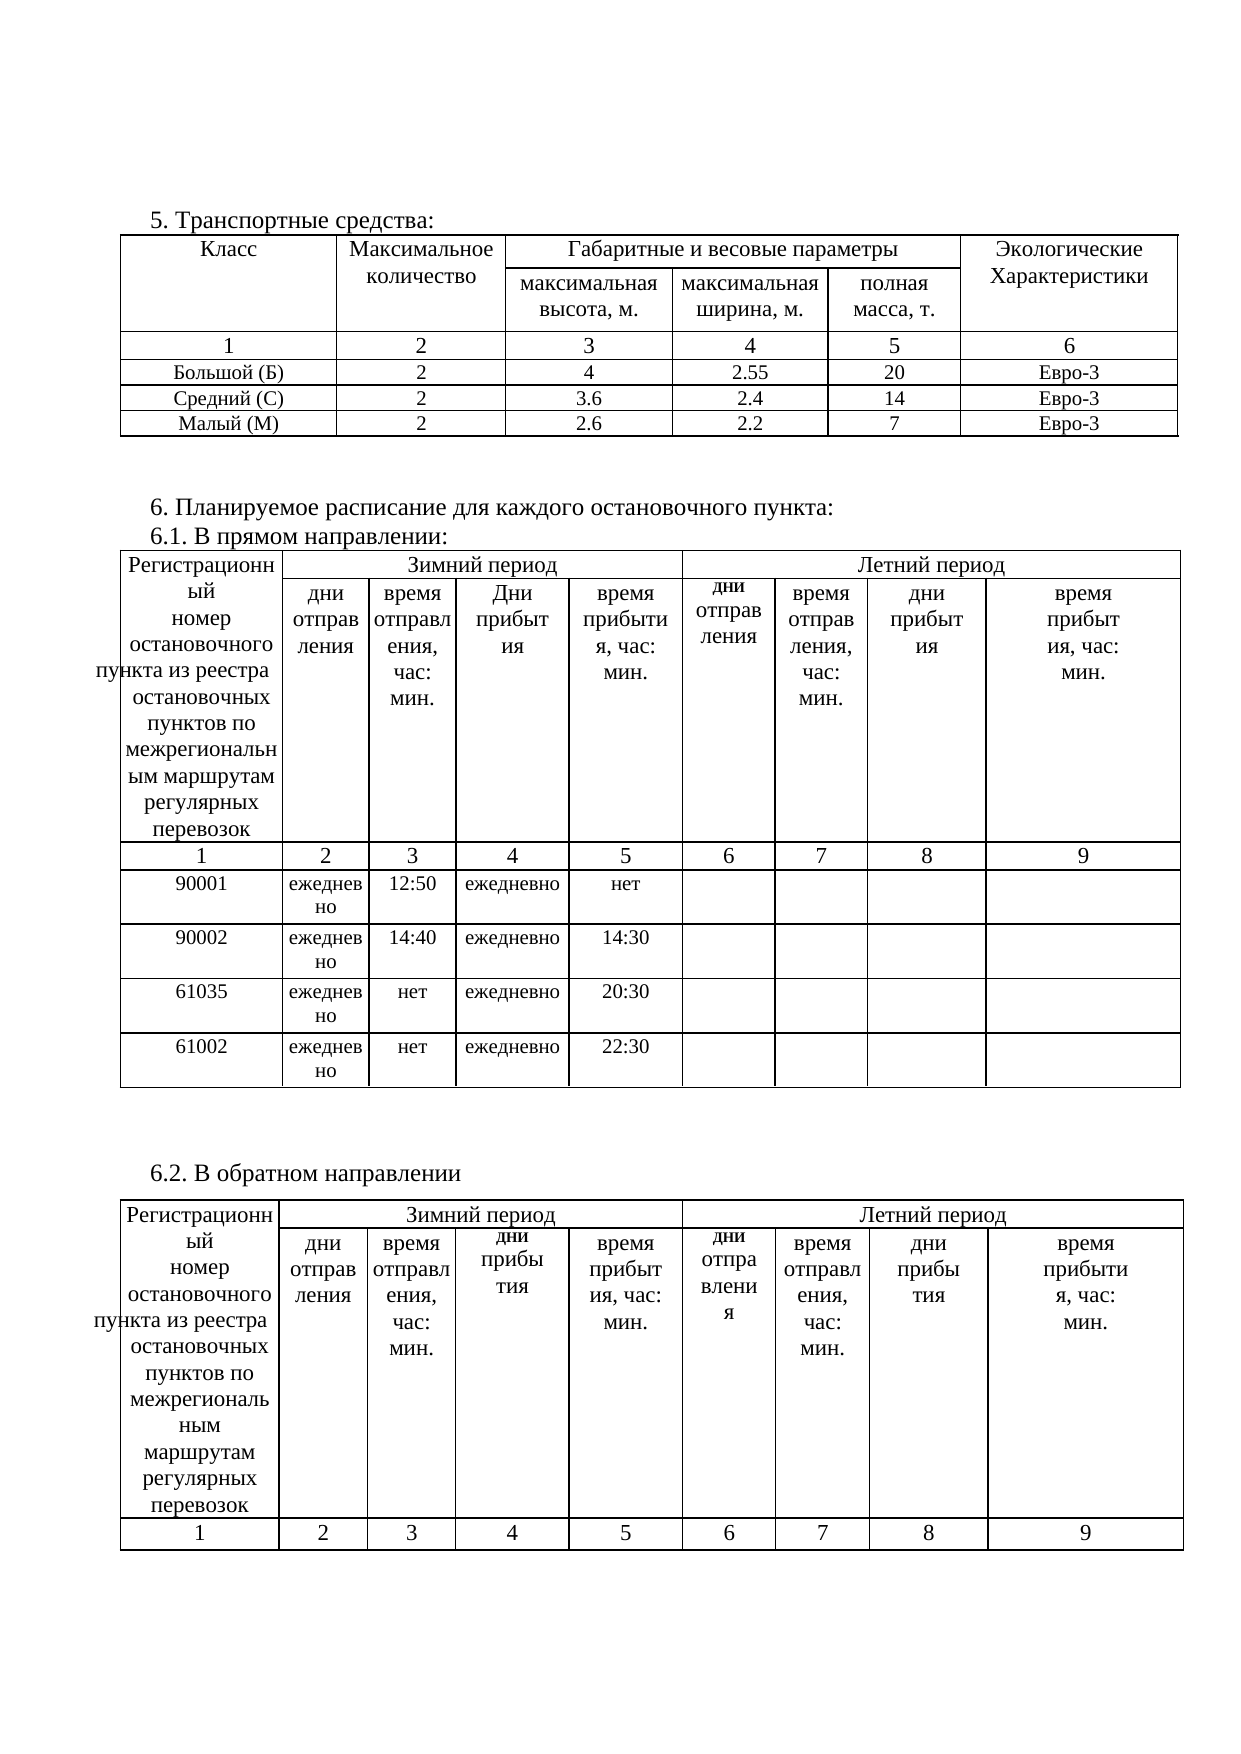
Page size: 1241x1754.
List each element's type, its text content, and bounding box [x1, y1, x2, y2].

table_header Летний период [683, 551, 1180, 577]
table_cell ежедневно [457, 979, 568, 1032]
table_header Летний период [683, 1201, 1183, 1227]
table_cell ежедневно [283, 871, 368, 923]
table_cell 2.6 [506, 411, 672, 435]
table_cell [987, 1034, 1180, 1086]
table_cell ежедневно [283, 1034, 368, 1086]
table_cell [683, 979, 774, 1032]
table_cell 14:40 [370, 925, 455, 978]
table_cell 2.55 [673, 360, 827, 384]
table_cell 90002 [121, 925, 282, 978]
table_cell 2.4 [673, 386, 827, 410]
table_cell 2 [337, 360, 505, 384]
table_cell Евро-3 [961, 411, 1177, 435]
table_header Габаритные и весовые параметры [506, 236, 960, 267]
table_cell 20:30 [570, 979, 682, 1032]
table_cell 1 [121, 332, 336, 358]
table_cell 7 [776, 843, 867, 869]
table_header Зимний период [280, 1201, 682, 1227]
table_cell 7 [776, 1519, 869, 1549]
table_cell [987, 979, 1180, 1032]
table_cell время прибыт ия, час: мин. [987, 579, 1180, 841]
table_cell 2 [337, 411, 505, 435]
table_header Экологические Характеристики [961, 236, 1177, 331]
table_cell [776, 871, 867, 923]
table_cell [868, 1034, 985, 1086]
table_cell 2 [283, 843, 368, 869]
table_cell время отправ ления, час: мин. [776, 579, 867, 841]
table_cell ежедневно [457, 925, 568, 978]
table_cell 4 [673, 332, 827, 358]
table_cell дни отправ ления [283, 579, 368, 841]
table_cell ежедневно [457, 871, 568, 923]
table_cell 14:30 [570, 925, 682, 978]
table_cell нет [370, 1034, 455, 1086]
table_cell 1 [121, 843, 282, 869]
table_cell ежедневно [283, 925, 368, 978]
table_cell нет [570, 871, 682, 923]
table_cell 9 [989, 1519, 1183, 1549]
table_cell [683, 1034, 774, 1086]
table_cell 61035 [121, 979, 282, 1032]
table_cell [776, 925, 867, 978]
table_cell 5 [570, 1519, 682, 1549]
table_cell 3 [368, 1519, 455, 1549]
table_header Зимний период [283, 551, 682, 577]
table_cell ДНИ отпра влени я [683, 1229, 775, 1517]
text 6.2. В обратном направлении [150, 1158, 1090, 1187]
table_cell время отправл ения, час: мин. [368, 1229, 455, 1517]
table_cell 7 [829, 411, 960, 435]
text 6.1. В прямом направлении: [150, 521, 1090, 549]
table_cell ДНИ отправ ления [683, 579, 774, 841]
text 5. Транспортные средства: [150, 205, 1090, 234]
table_cell 8 [870, 1519, 987, 1549]
table_cell полная масса, т. [829, 269, 960, 331]
table_cell 2 [337, 332, 505, 358]
table_cell время прибыти я, час: мин. [989, 1229, 1183, 1517]
table_cell 20 [829, 360, 960, 384]
table_cell [868, 979, 985, 1032]
table_cell 4 [456, 1519, 568, 1549]
table_cell 6 [961, 332, 1177, 358]
table_cell Большой (Б) [121, 360, 336, 384]
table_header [121, 1201, 278, 1517]
table_cell 4 [506, 360, 672, 384]
table_cell 8 [868, 843, 985, 869]
table_cell [987, 871, 1180, 923]
table_cell 22:30 [570, 1034, 682, 1086]
table_cell 6 [683, 1519, 775, 1549]
table_cell 2.2 [673, 411, 827, 435]
table_cell 5 [570, 843, 682, 869]
table_cell время прибыт ия, час: мин. [570, 1229, 682, 1517]
table_cell максимальная ширина, м. [673, 269, 827, 331]
table_cell [868, 871, 985, 923]
table_cell [987, 925, 1180, 978]
table_cell ежедневно [283, 979, 368, 1032]
table_header Класс [121, 236, 336, 331]
table_cell время прибыти я, час: мин. [570, 579, 682, 841]
table_cell 61002 [121, 1034, 282, 1086]
table_header Регистрационный номер остановочного пункта из реестра остановочных пунктов по межрегиональным маршрутам регулярных перевозок [121, 551, 282, 841]
table_cell [683, 925, 774, 978]
table_cell 2 [337, 386, 505, 410]
table_cell 1 [121, 1519, 278, 1549]
table_cell Евро-3 [961, 360, 1177, 384]
table_cell 14 [829, 386, 960, 410]
table_cell время отправл ения, час: мин. [776, 1229, 869, 1517]
table_cell 9 [987, 843, 1180, 869]
table_cell дни отправ ления [280, 1229, 367, 1517]
table_cell 2 [280, 1519, 367, 1549]
table_cell время отправл ения, час: мин. [370, 579, 455, 841]
table_cell [868, 925, 985, 978]
table_header Максимальное количество [337, 236, 505, 331]
table_cell 4 [457, 843, 568, 869]
table_cell 3 [506, 332, 672, 358]
table_cell Средний (С) [121, 386, 336, 410]
table_cell дни прибыт ия [868, 579, 985, 841]
table_cell 3.6 [506, 386, 672, 410]
table_cell ДНИ прибы тия [456, 1229, 568, 1517]
table_cell [683, 871, 774, 923]
table_cell 12:50 [370, 871, 455, 923]
table_cell дни прибы тия [870, 1229, 987, 1517]
table_cell 6 [683, 843, 774, 869]
table_cell максимальная высота, м. [506, 269, 672, 331]
table_cell Евро-3 [961, 386, 1177, 410]
table_cell Малый (М) [121, 411, 336, 435]
table_cell нет [370, 979, 455, 1032]
table_cell [776, 1034, 867, 1086]
table_cell ежедневно [457, 1034, 568, 1086]
table_cell 3 [370, 843, 455, 869]
table_cell 90001 [121, 871, 282, 923]
table_cell 5 [829, 332, 960, 358]
table_cell Дни прибыт ия [457, 579, 568, 841]
text 6. Планируемое расписание для каждого остановочного пункта: [150, 492, 1090, 521]
table_cell [776, 979, 867, 1032]
